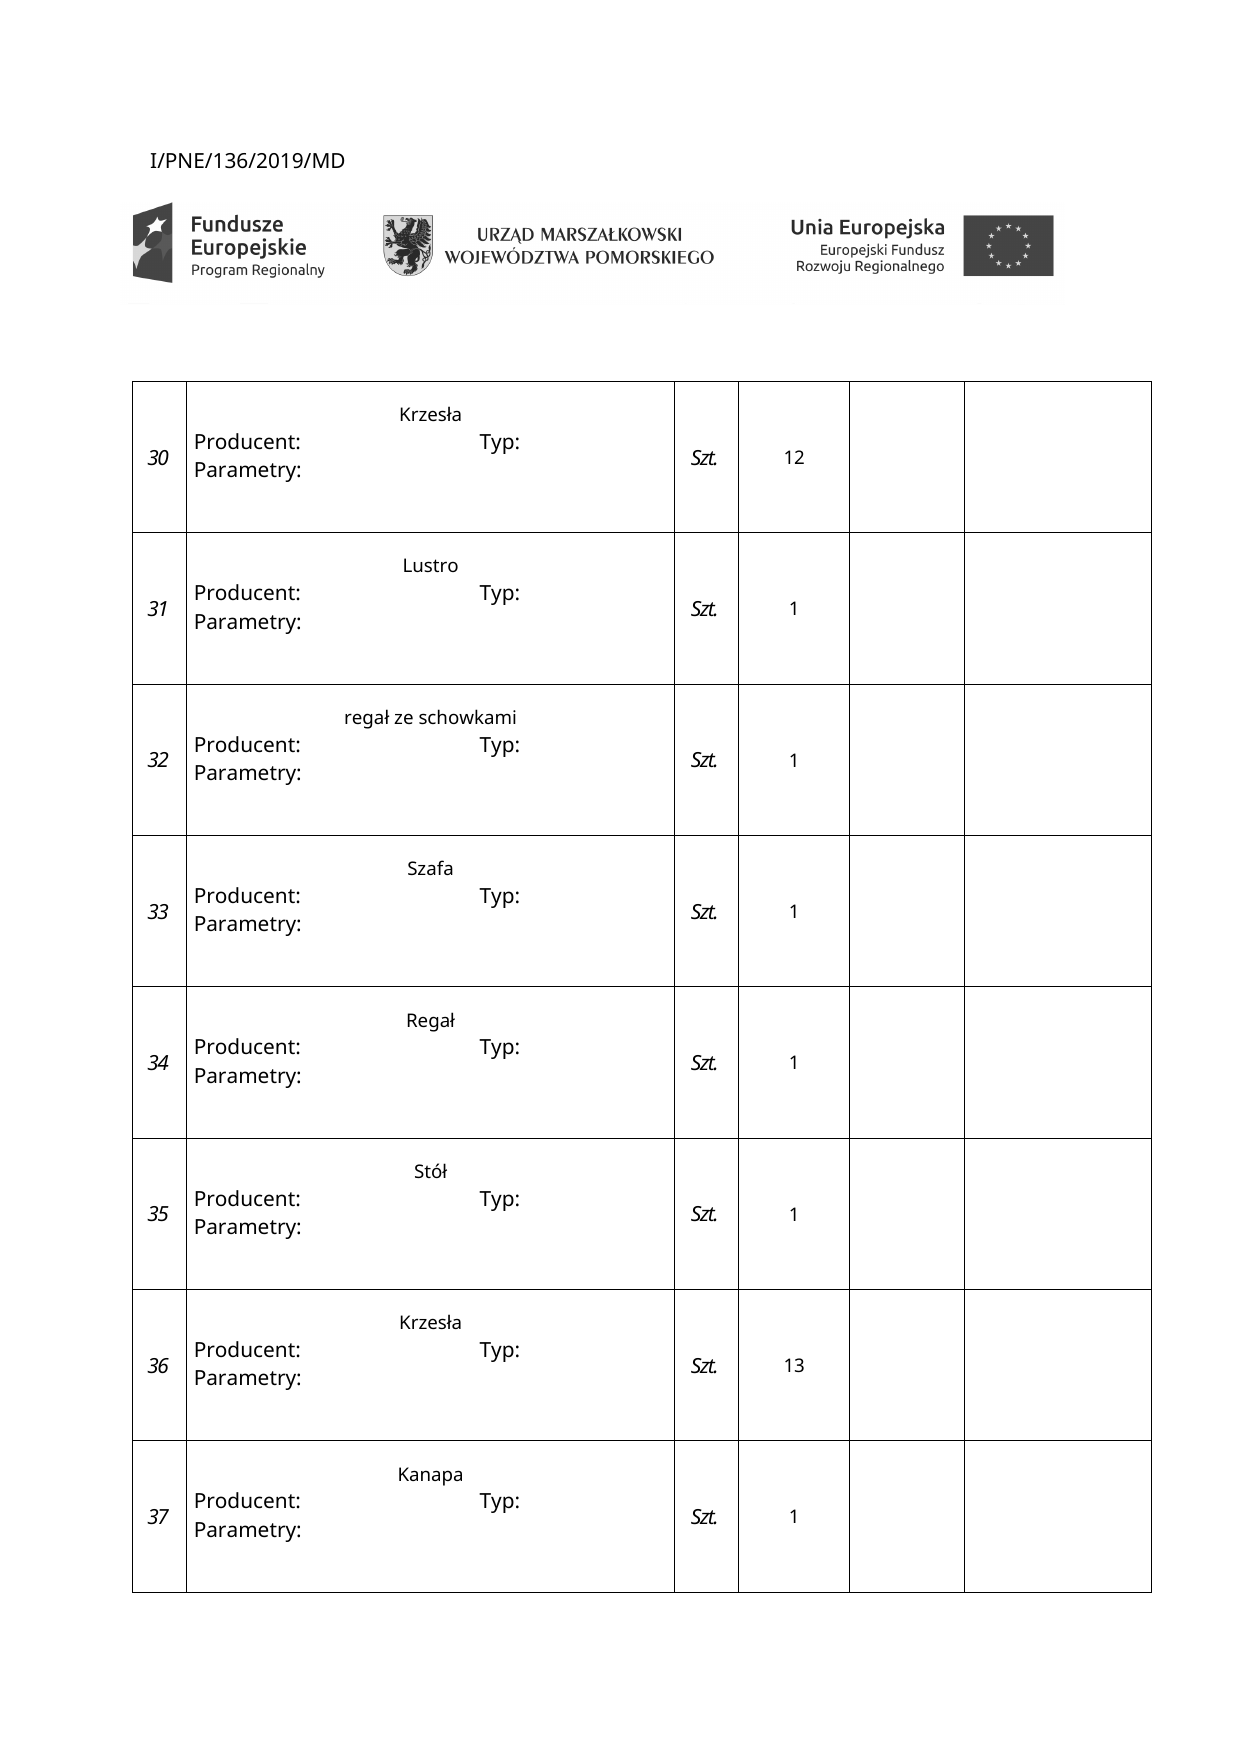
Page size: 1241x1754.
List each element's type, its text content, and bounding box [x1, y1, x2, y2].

table_cell [850, 533, 964, 683]
table_cell Szt. [675, 1139, 738, 1289]
table_cell [850, 836, 964, 986]
table_cell 1 [739, 1139, 849, 1289]
table_cell 37 [133, 1441, 186, 1592]
table_cell Krzesła Producent: Typ: Parametry: [187, 382, 674, 532]
table_cell 13 [739, 1290, 849, 1440]
table_cell 1 [739, 836, 849, 986]
table_cell [850, 685, 964, 835]
table_cell 34 [133, 987, 186, 1137]
table_cell Szt. [675, 836, 738, 986]
table_cell Szt. [675, 533, 738, 683]
table_cell [965, 836, 1151, 986]
table_cell Szt. [675, 1290, 738, 1440]
table_cell Szafa Producent: Typ: Parametry: [187, 836, 674, 986]
table_cell [850, 987, 964, 1137]
table_cell [965, 1441, 1151, 1592]
table_cell [965, 382, 1151, 532]
table_cell Regał Producent: Typ: Parametry: [187, 987, 674, 1137]
table_cell [850, 1441, 964, 1592]
table_cell 1 [739, 685, 849, 835]
table_cell Kanapa Producent: Typ: Parametry: [187, 1441, 674, 1592]
table_cell Szt. [675, 685, 738, 835]
table_cell Stół Producent: Typ: Parametry: [187, 1139, 674, 1289]
table_cell [965, 1290, 1151, 1440]
table_cell Lustro Producent: Typ: Parametry: [187, 533, 674, 683]
table_cell 12 [739, 382, 849, 532]
table_cell 1 [739, 1441, 849, 1592]
table_cell 1 [739, 533, 849, 683]
table_cell 1 [739, 987, 849, 1137]
table_cell Szt. [675, 987, 738, 1137]
table_cell Szt. [675, 1441, 738, 1592]
table_cell [850, 382, 964, 532]
table_cell [965, 1139, 1151, 1289]
table_cell [850, 1139, 964, 1289]
table_cell 30 [133, 382, 186, 532]
table_cell 31 [133, 533, 186, 683]
table_cell regał ze schowkami Producent: Typ: Parametry: [187, 685, 674, 835]
table_cell Krzesła Producent: Typ: Parametry: [187, 1290, 674, 1440]
table_cell 36 [133, 1290, 186, 1440]
table_cell 32 [133, 685, 186, 835]
table_cell [965, 685, 1151, 835]
table_cell [965, 533, 1151, 683]
table_cell 33 [133, 836, 186, 986]
table_cell Szt. [675, 382, 738, 532]
table_cell [850, 1290, 964, 1440]
table_cell 35 [133, 1139, 186, 1289]
table_cell [965, 987, 1151, 1137]
